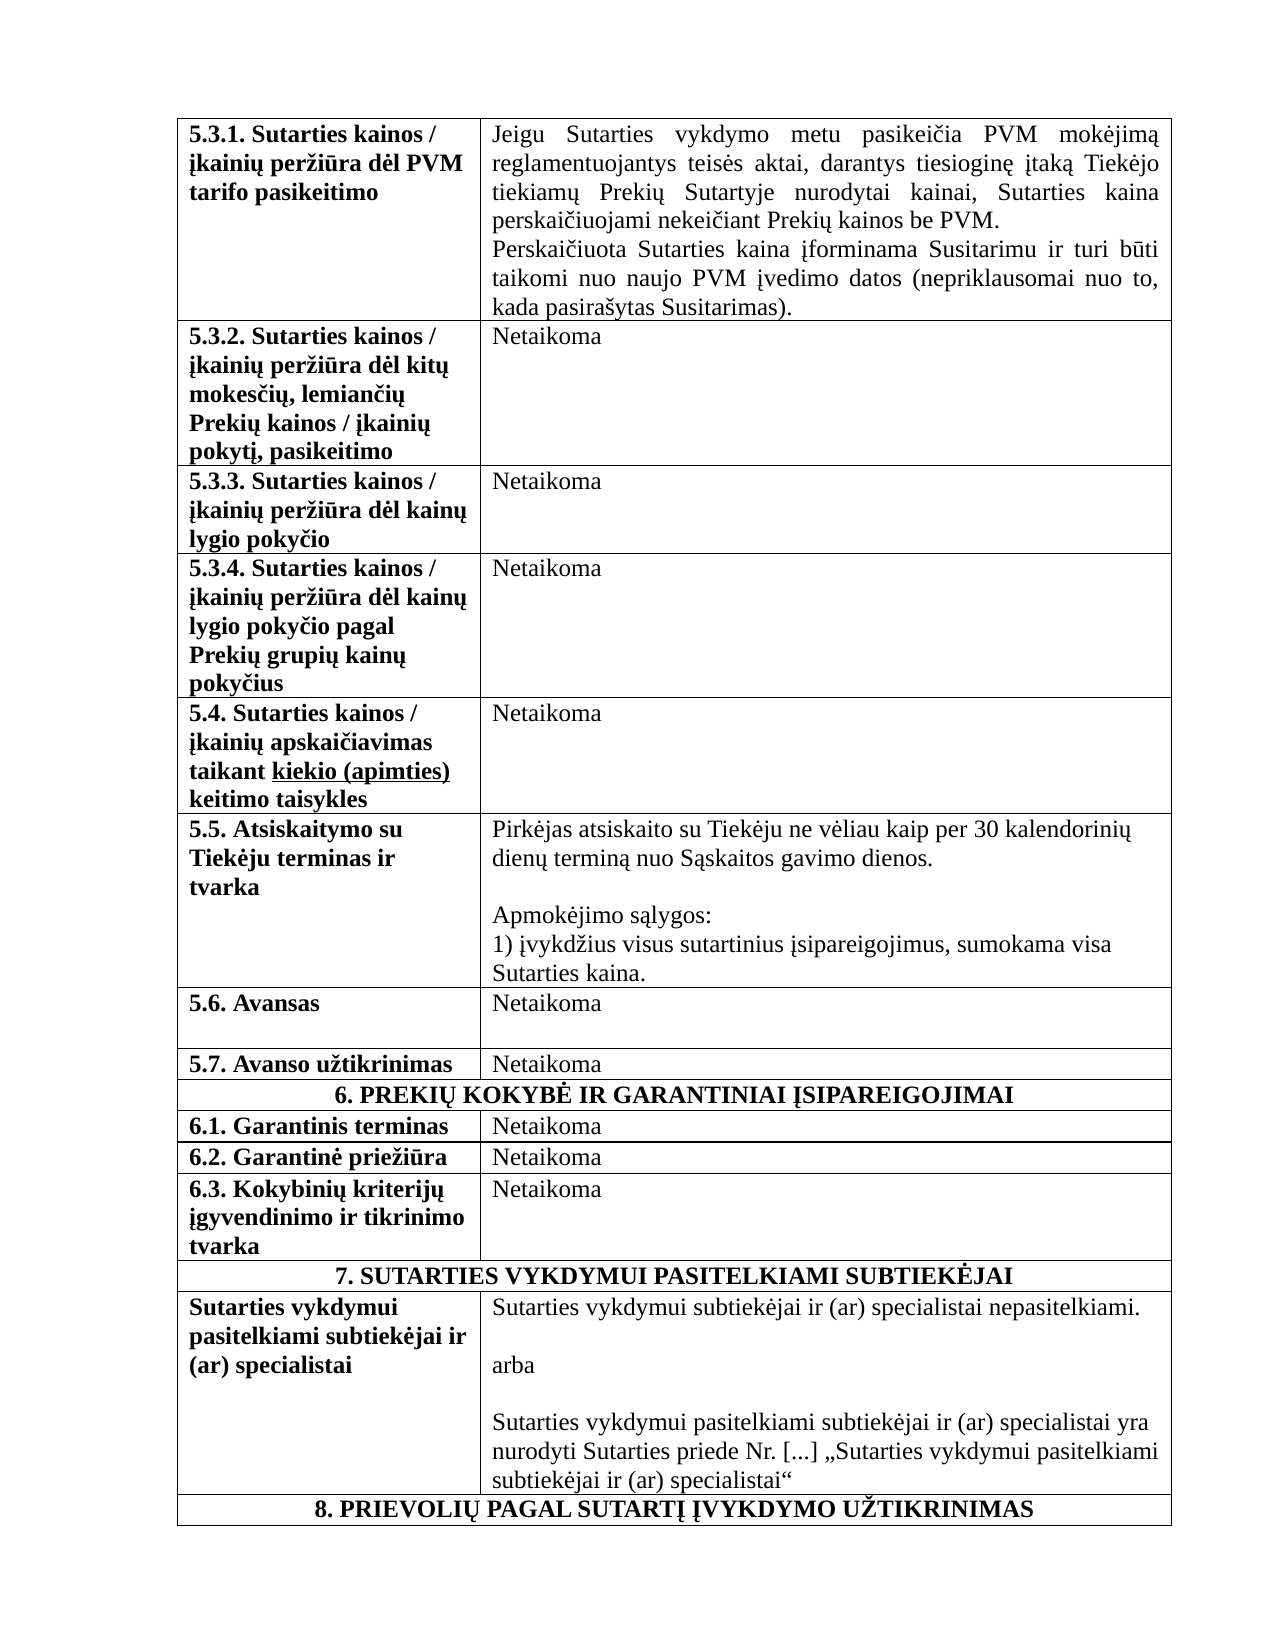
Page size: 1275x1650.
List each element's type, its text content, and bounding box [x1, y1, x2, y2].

table_cell Pirkėjas atsiskaito su Tiekėju ne vėliau kaip per 30 kalendorinių dienų terminą nuo Sąskaitos gavimo dienos. Apmokėjimo sąlygos: 1) įvykdžius visus sutartinius įsipareigojimus, sumokama visa Sutarties kaina. [481, 814, 1171, 987]
table_cell Netaikoma [481, 1143, 1171, 1173]
table_cell Jeigu Sutarties vykdymo metu pasikeičia PVM mokėjimą reglamentuojantys teisės aktai, darantys tiesioginę įtaką Tiekėjo tiekiamų Prekių Sutartyje nurodytai kainai, Sutarties kaina perskaičiuojami nekeičiant Prekių kainos be PVM. Perskaičiuota Sutarties kaina įforminama Susitarimu ir turi būti taikomi nuo naujo PVM įvedimo datos (nepriklausomai nuo to, kada pasirašytas Susitarimas). [481, 119, 1171, 320]
table_cell 5.3.4. Sutarties kainos / įkainių peržiūra dėl kainų lygio pokyčio pagal Prekių grupių kainų pokyčius [178, 554, 480, 697]
table_cell 6.3. Kokybinių kriterijų įgyvendinimo ir tikrinimo tvarka [178, 1174, 480, 1260]
table_cell 6.2. Garantinė priežiūra [178, 1143, 480, 1173]
table_cell 7. SUTARTIES VYKDYMUI PASITELKIAMI SUBTIEKĖJAI [178, 1261, 1171, 1291]
table_cell 5.7. Avanso užtikrinimas [178, 1049, 480, 1079]
table_cell 5.3.3. Sutarties kainos / įkainių peržiūra dėl kainų lygio pokyčio [178, 466, 480, 552]
table_cell 6.1. Garantinis terminas [178, 1111, 480, 1141]
table_cell 5.3.2. Sutarties kainos / įkainių peržiūra dėl kitų mokesčių, lemiančių Prekių kainos / įkainių pokytį, pasikeitimo [178, 321, 480, 465]
table_cell Netaikoma [481, 321, 1171, 465]
table_cell Sutarties vykdymui pasitelkiami subtiekėjai ir (ar) specialistai [178, 1292, 480, 1493]
table_cell Sutarties vykdymui subtiekėjai ir (ar) specialistai nepasitelkiami. arba Sutarties vykdymui pasitelkiami subtiekėjai ir (ar) specialistai yra nurodyti Sutarties priede Nr. [...] „Sutarties vykdymui pasitelkiami subtiekėjai ir (ar) specialistai“ [481, 1292, 1171, 1493]
table_cell Netaikoma [481, 1174, 1171, 1260]
table_cell Netaikoma [481, 1049, 1171, 1079]
table_cell 8. PRIEVOLIŲ PAGAL SUTARTĮ ĮVYKDYMO UŽTIKRINIMAS [178, 1495, 1171, 1525]
table_cell 5.3.1. Sutarties kainos / įkainių peržiūra dėl PVM tarifo pasikeitimo [178, 119, 480, 320]
table_cell Netaikoma [481, 554, 1171, 697]
table_cell Netaikoma [481, 466, 1171, 552]
table_cell 5.4. Sutarties kainos / įkainių apskaičiavimas taikant kiekio (apimties) keitimo taisykles [178, 698, 480, 813]
table_cell 5.5. Atsiskaitymo su Tiekėju terminas ir tvarka [178, 814, 480, 987]
table_cell Netaikoma [481, 988, 1171, 1048]
table_cell 6. PREKIŲ KOKYBĖ IR GARANTINIAI ĮSIPAREIGOJIMAI [178, 1080, 1171, 1110]
table_cell Netaikoma [481, 1111, 1171, 1141]
table_cell 5.6. Avansas [178, 988, 480, 1048]
table_cell Netaikoma [481, 698, 1171, 813]
